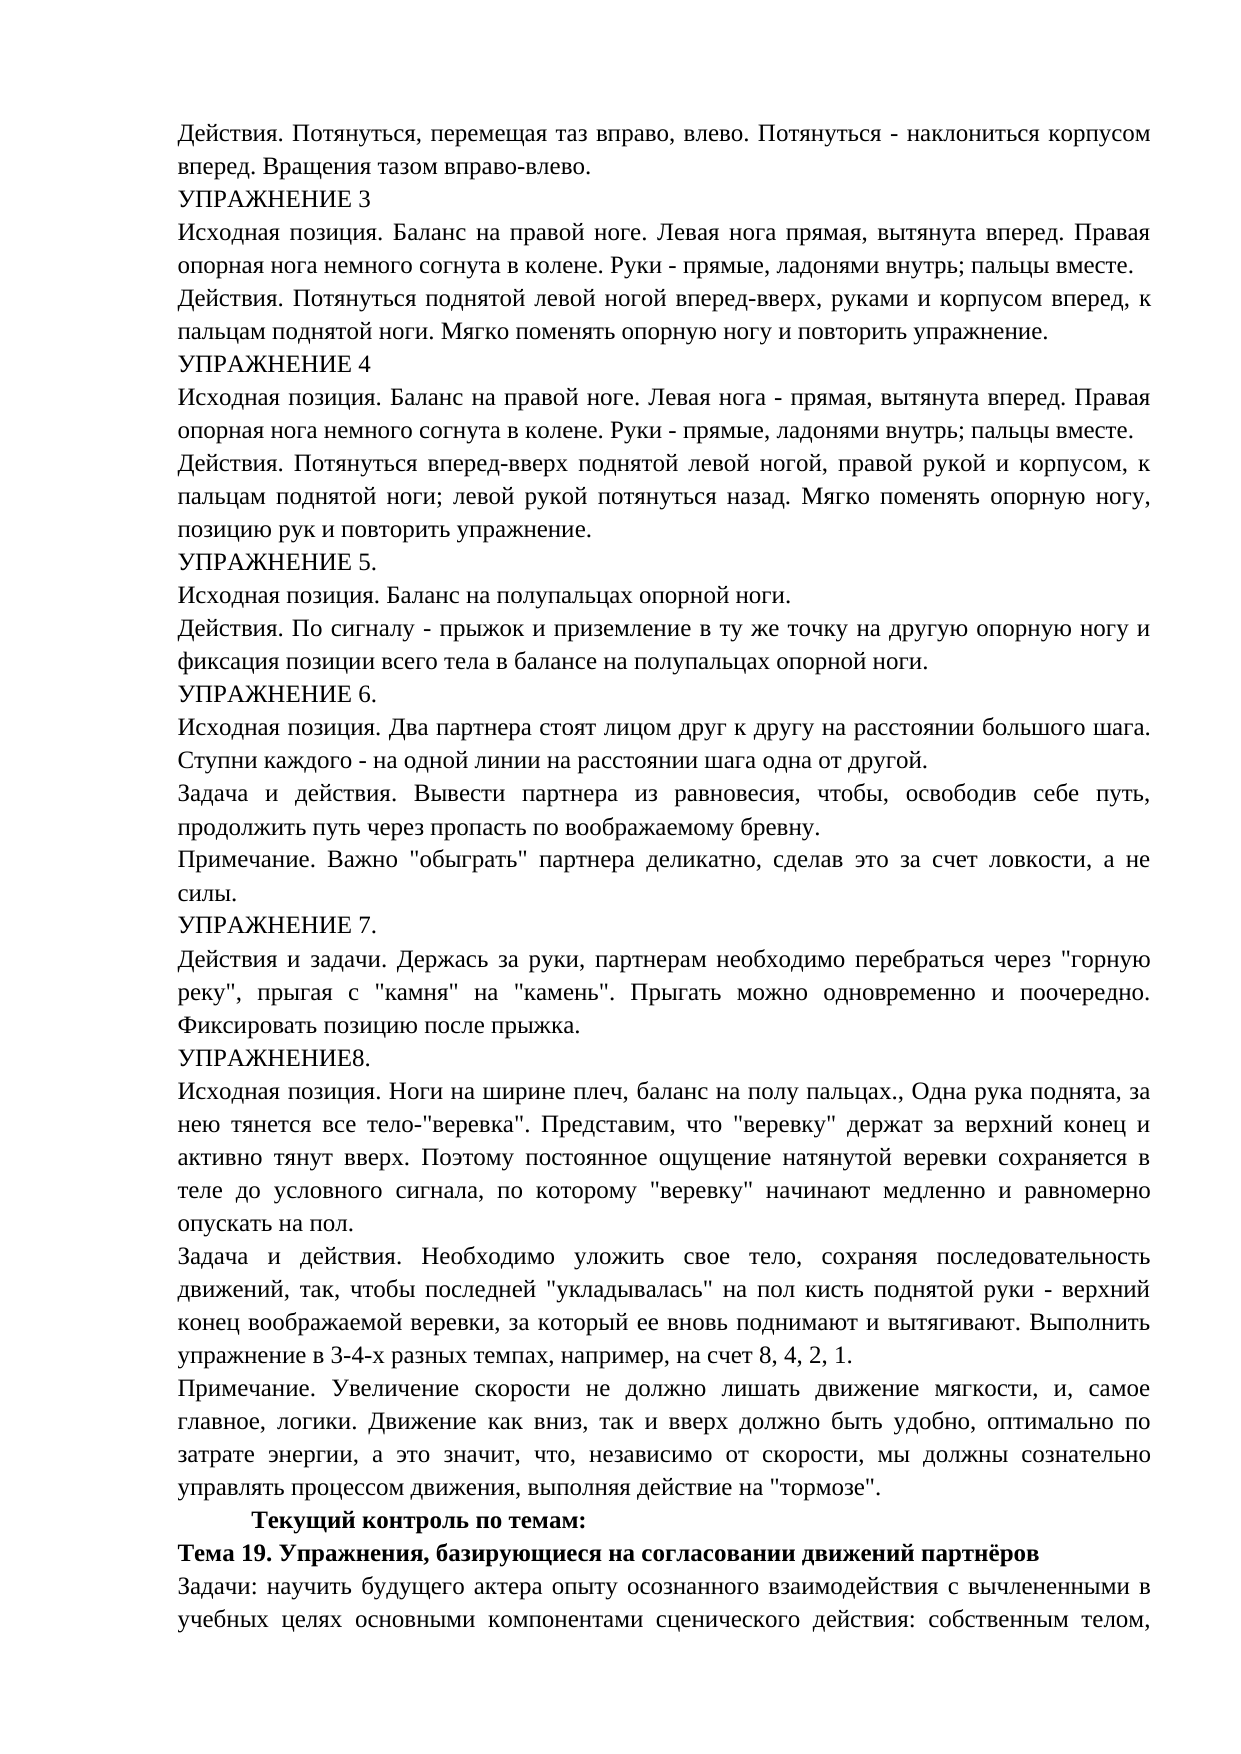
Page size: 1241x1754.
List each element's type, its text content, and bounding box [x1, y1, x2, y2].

text Исходная позиция. Ноги на ширине плеч, баланс на полу пальцах., Одна рука поднята, за нею тянется все тело-"веревка". Представим, что "веревку" держат за верхний конец и активно тянут вверх. Поэтому постоянное ощущение натянутой веревки сохраняется в теле до условного сигнала, по которому "веревку" начинают медленно и равномерно опускать на пол. [177, 1076, 1152, 1237]
text Исходная позиция. Баланс на правой ноге. Левая нога - прямая, вытянута вперед. Правая опорная нога немного согнута в колене. Руки - прямые, ладонями внутрь; пальцы вместе. [177, 382, 1152, 444]
text Задача и действия. Вывести партнера из равновесия, чтобы, освободив себе путь, продолжить путь через пропасть по воображаемому бревну. [177, 778, 1152, 840]
text УПРАЖНЕНИЕ8. [177, 1043, 1152, 1071]
text Действия. По сигналу - прыжок и приземление в ту же точку на другую опорную ногу и фиксация позиции всего тела в балансе на полупальцах опорной ноги. [177, 613, 1152, 675]
text Примечание. Важно "обыграть" партнера деликатно, сделав это за счет ловкости, а не силы. [177, 844, 1152, 906]
text Исходная позиция. Баланс на полупальцах опорной ноги. [177, 580, 1152, 609]
text Примечание. Увеличение скорости не должно лишать движение мягкости, и, самое главное, логики. Движение как вниз, так и вверх должно быть удобно, оптимально по затрате энергии, а это значит, что, независимо от скорости, мы должны сознательно управлять процессом движения, выполняя действие на "тормозе". [177, 1373, 1152, 1501]
text УПРАЖНЕНИЕ 4 [177, 349, 1152, 378]
text Действия. Потянуться поднятой левой ногой вперед-вверх, руками и корпусом вперед, к пальцам поднятой ноги. Мягко поменять опорную ногу и повторить упражнение. [177, 283, 1152, 345]
text УПРАЖНЕНИЕ 7. [177, 911, 1152, 939]
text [177, 1571, 1152, 1633]
text Тема 19. Упражнения, базирующиеся на согласовании движений партнёров [177, 1538, 1152, 1567]
text Действия. Потянуться вперед-вверх поднятой левой ногой, правой рукой и корпусом, к пальцам поднятой ноги; левой рукой потянуться назад. Мягко поменять опорную ногу, позицию рук и повторить упражнение. [177, 448, 1152, 543]
text Действия. Потянуться, перемещая таз вправо, влево. Потянуться - наклониться корпусом вперед. Вращения тазом вправо-влево. [177, 118, 1152, 180]
text Задача и действия. Необходимо уложить свое тело, сохраняя последовательность движений, так, чтобы последней "укладывалась" на пол кисть поднятой руки - верхний конец воображаемой веревки, за который ее вновь поднимают и вытягивают. Выполнить упражнение в 3-4-х разных темпах, например, на счет 8, 4, 2, 1. [177, 1241, 1152, 1369]
text Исходная позиция. Баланс на правой ноге. Левая нога прямая, вытянута вперед. Правая опорная нога немного согнута в колене. Руки - прямые, ладонями внутрь; пальцы вместе. [177, 217, 1152, 279]
text УПРАЖНЕНИЕ 6. [177, 679, 1152, 708]
text Текущий контроль по темам: [177, 1505, 1152, 1534]
text Исходная позиция. Два партнера стоят лицом друг к другу на расстоянии большого шага. Ступни каждого - на одной линии на расстоянии шага одна от другой. [177, 712, 1152, 774]
text УПРАЖНЕНИЕ 3 [177, 184, 1152, 213]
text УПРАЖНЕНИЕ 5. [177, 547, 1152, 576]
text Действия и задачи. Держась за руки, партнерам необходимо перебраться через "горную реку", прыгая с "камня" на "камень". Прыгать можно одновременно и поочередно. Фиксировать позицию после прыжка. [177, 944, 1152, 1038]
